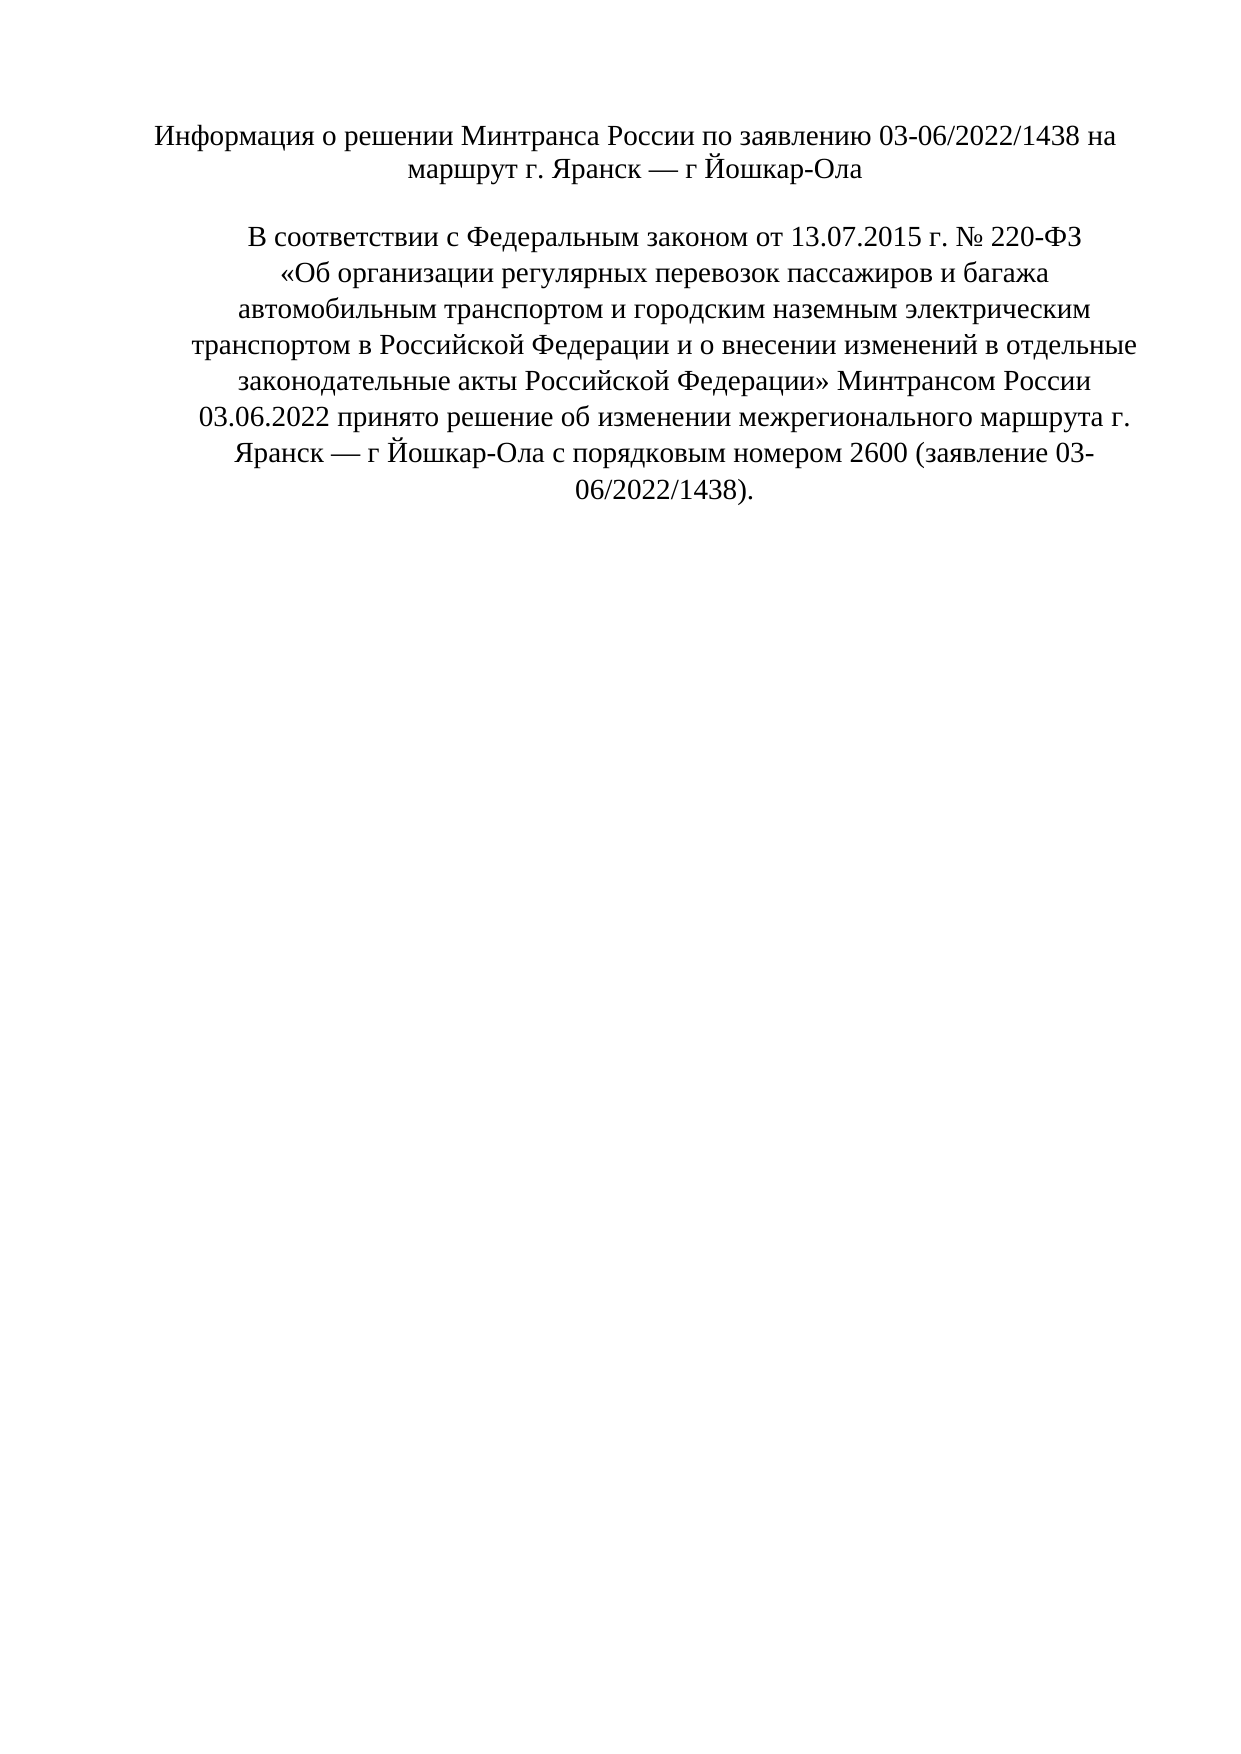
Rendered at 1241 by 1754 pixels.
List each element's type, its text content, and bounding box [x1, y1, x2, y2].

text В соответствии с Федеральным законом от 13.07.2015 г. № 220-ФЗ «Об организации регулярных перевозок пассажиров и багажа автомобильным транспортом и городским наземным электрическим транспортом в Российской Федерации и о внесении изменений в отдельные законодательные акты Российской Федерации» Минтрансом России 03.06.2022 принято решение об изменении межрегионального маршрута г. Яранск — г Йошкар-Ола с порядковым номером 2600 (заявление 03-06/2022/1438). [177, 219, 1152, 505]
text Информация о решении Минтранса России по заявлению 03-06/2022/1438 на маршрут г. Яранск — г Йошкар-Ола [118, 118, 1152, 185]
